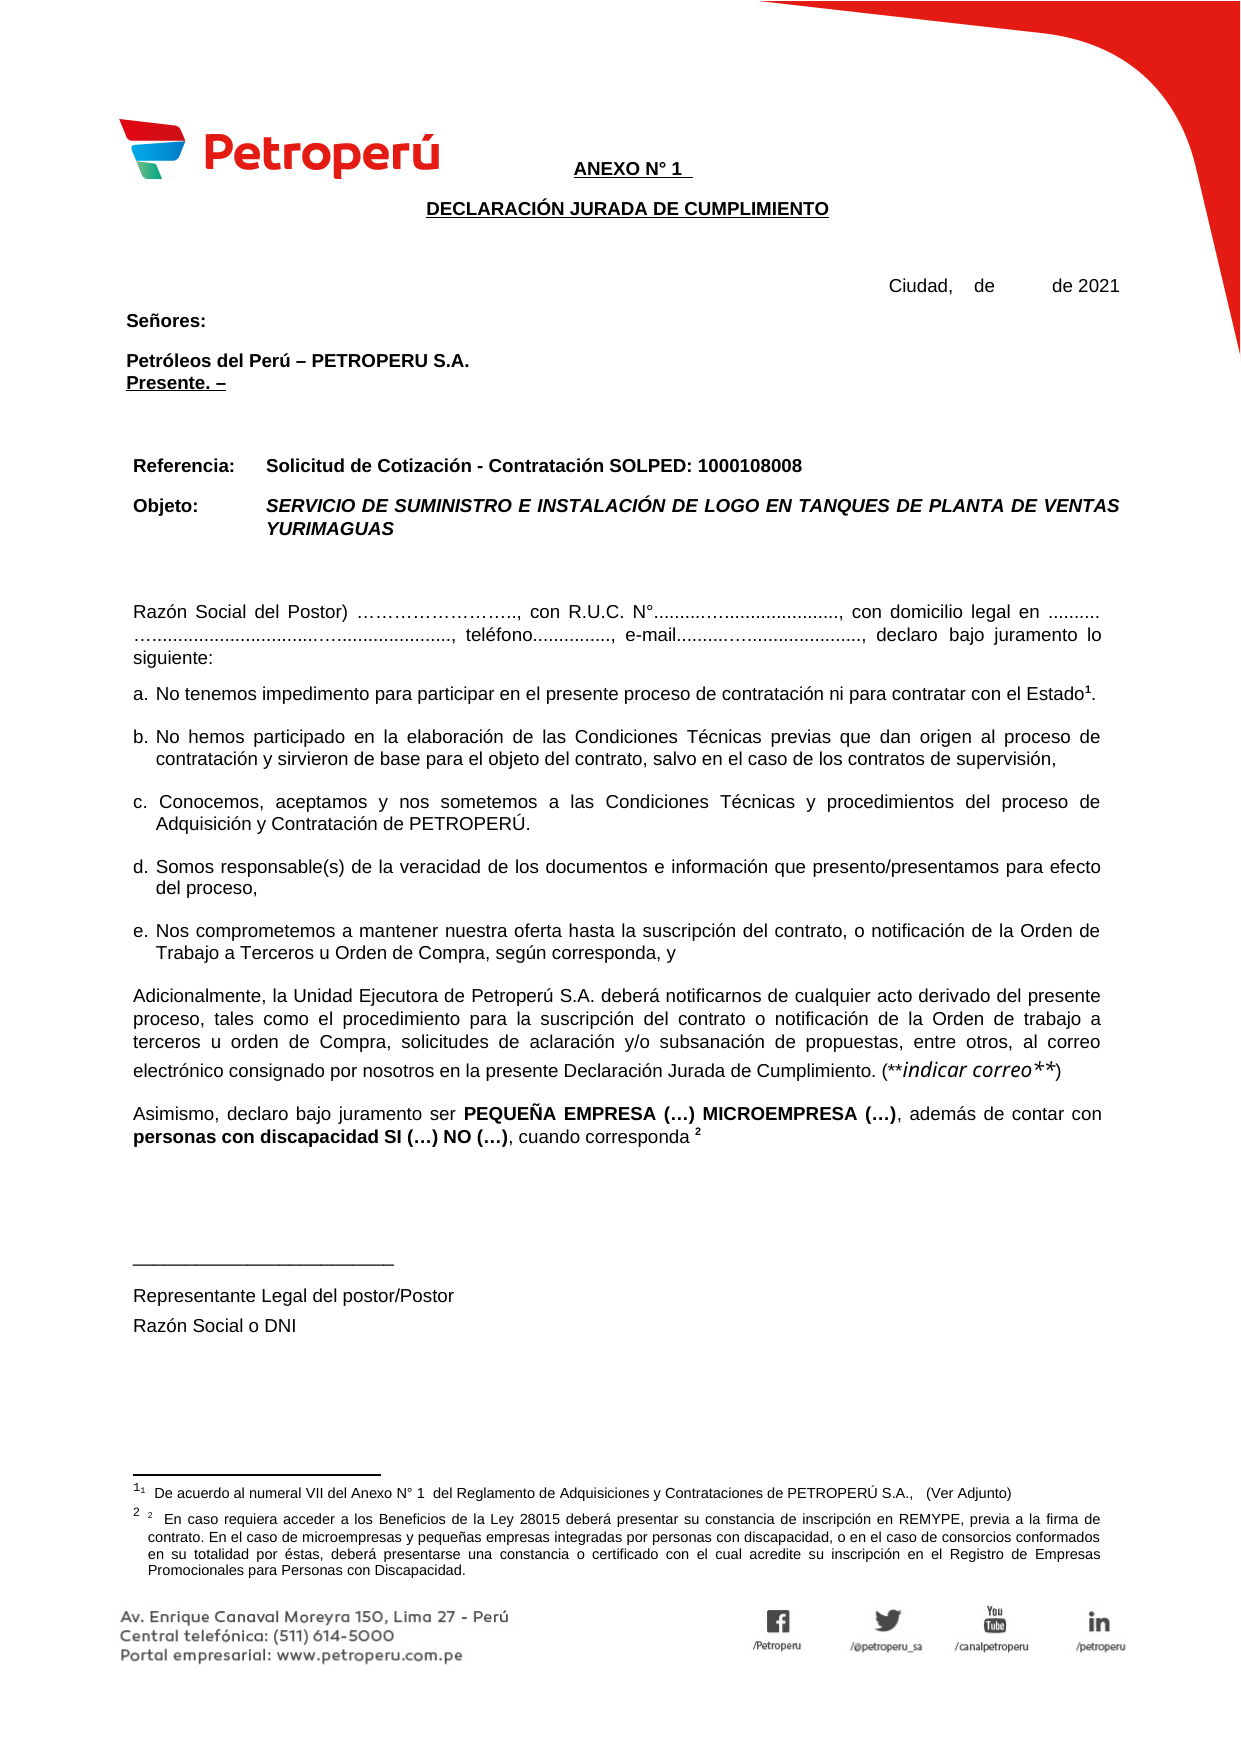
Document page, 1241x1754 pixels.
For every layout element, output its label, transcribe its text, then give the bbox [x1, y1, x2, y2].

text ANEXO N° 1 [133, 158, 1122, 180]
text Asimismo, declaro bajo juramento ser PEQUEÑA EMPRESA (…) MICROEMPRESA (…), además de contar con personas con discapacidad SI (…) NO (…), cuando corresponda [133, 1102, 1102, 1147]
text Objeto: SERVICIO DE SUMINISTRO E INSTALACIÓN DE LOGO EN TANQUES DE PLANTA DE VENTAS YURIMAGUAS [133, 494, 1122, 539]
text Razón Social del Postor) …………………….., con R.U.C. N°..........…......................, con domicilio legal en ..........…................................…......................, teléfono..............., e-mail..........…......................, declaro bajo juramento lo siguiente: [133, 601, 1102, 669]
text Adicionalmente, la Unidad Ejecutora de Petroperú S.A. deberá notificarnos de cualquier acto derivado del presente proceso, tales como el procedimiento para la suscripción del contrato o notificación de la Orden de trabajo a terceros u orden de Compra, solicitudes de aclaración y/o subsanación de propuestas, entre otros, al correo electrónico consignado por nosotros en la presente Declaración Jurada de Cumplimiento. (**indicar correo**) [133, 985, 1102, 1083]
list No hemos participado en la elaboración de las Condiciones Técnicas previas que dan origen al proceso de contratación y sirvieron de base para el objeto del contrato, salvo en el caso de los contratos de supervisión, [133, 726, 1102, 769]
text DECLARACIÓN JURADA DE CUMPLIMIENTO [133, 198, 1122, 219]
text Representante Legal del postor/Postor [133, 1285, 1122, 1307]
list Nos comprometemos a mantener nuestra oferta hasta la suscripción del contrato, o notificación de la Orden de Trabajo a Terceros u Orden de Compra, según corresponda, y [133, 920, 1102, 963]
picture [1, 1, 1241, 372]
text Ciudad, de de 2021 [724, 274, 1120, 296]
text Petróleos del Perú – PETROPERU S.A. [126, 350, 1120, 372]
text Presente. – [126, 372, 1120, 393]
list Conocemos, aceptamos y nos sometemos a las Condiciones Técnicas y procedimientos del proceso de Adquisición y Contratación de PETROPERÚ. [133, 791, 1102, 834]
list Somos responsable(s) de la veracidad de los documentos e información que presento/presentamos para efecto del proceso, [133, 855, 1102, 898]
picture [1, 1597, 1241, 1752]
list No tenemos impedimento para participar en el presente proceso de contratación ni para contratar con el Estado. [133, 683, 1102, 704]
text _________________________ [133, 1245, 1122, 1267]
text Señores: [126, 310, 1120, 332]
text Razón Social o DNI [133, 1314, 1122, 1336]
text Referencia: Solicitud de Cotización - Contratación SOLPED: 1000108008 [133, 454, 1122, 476]
